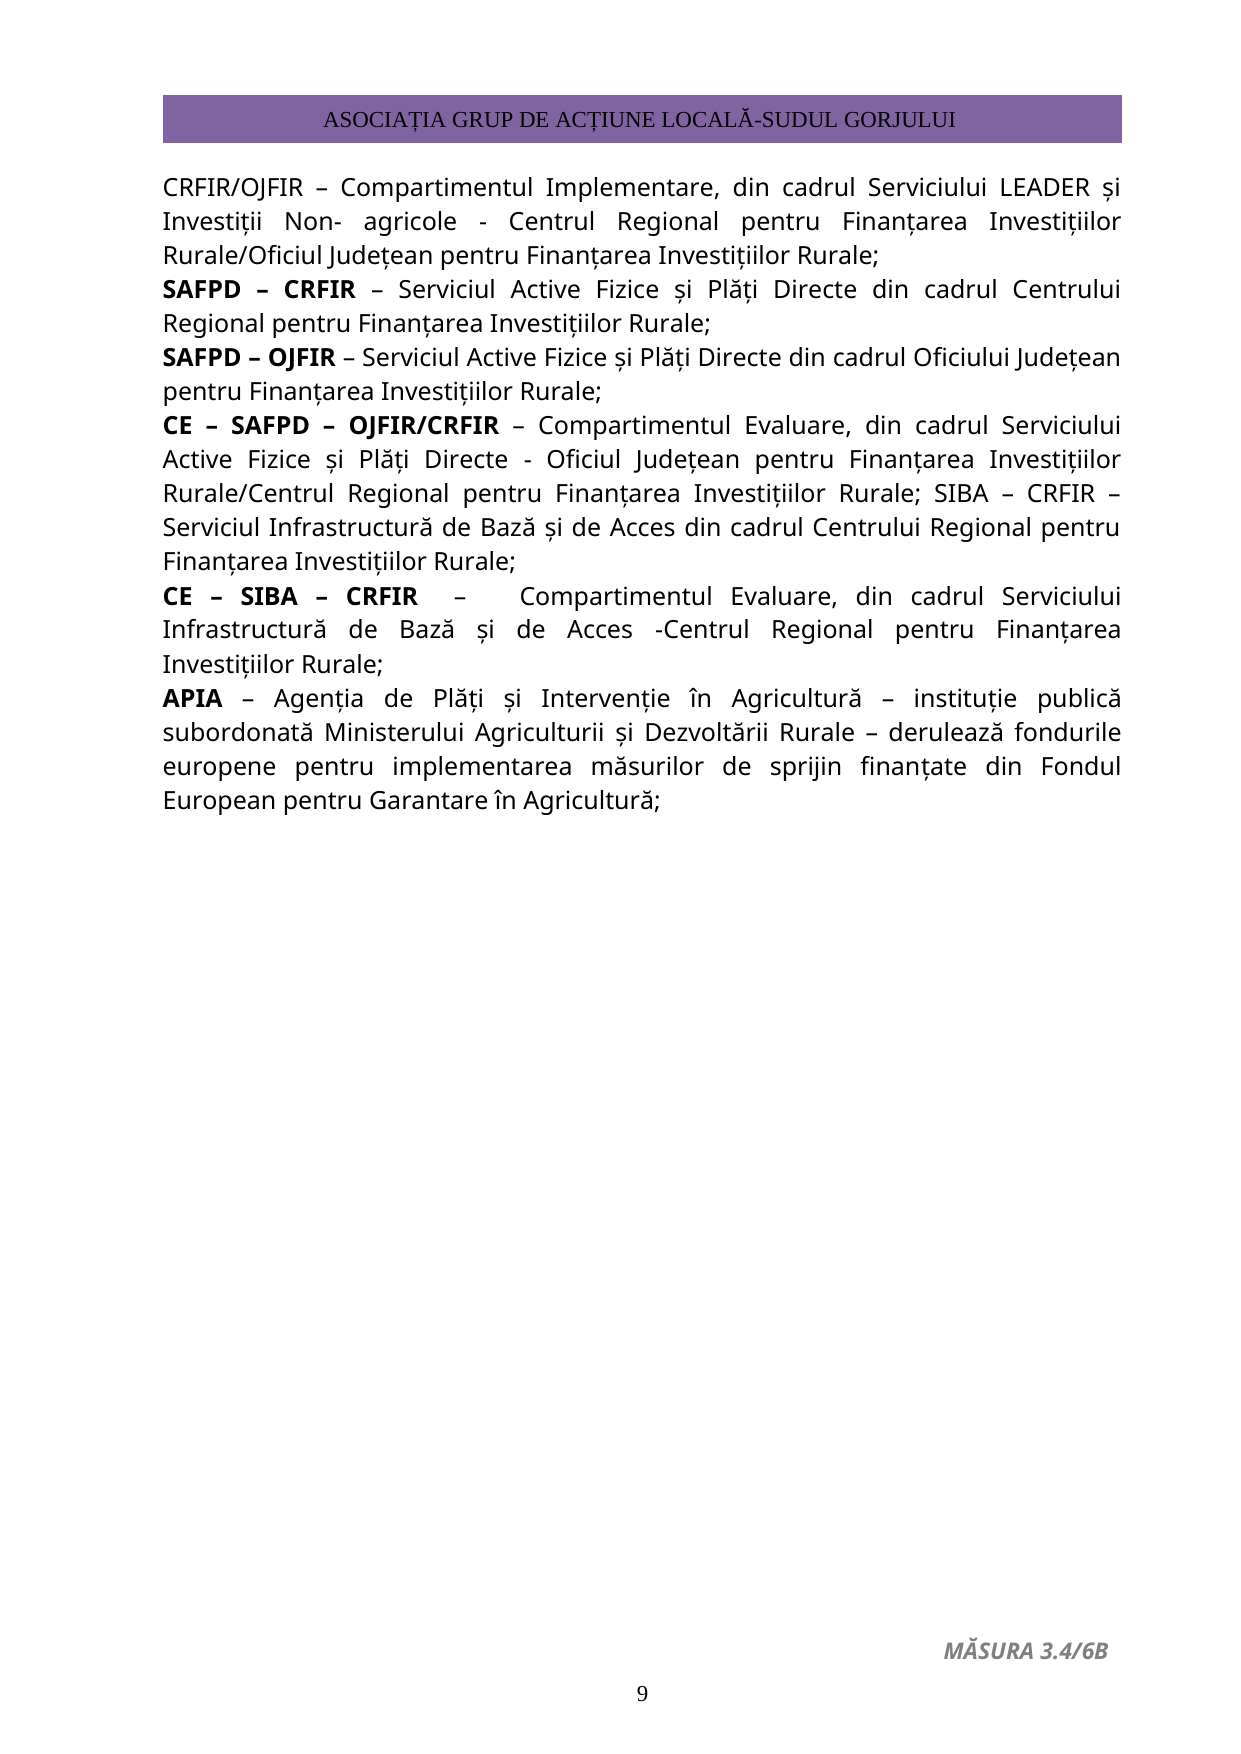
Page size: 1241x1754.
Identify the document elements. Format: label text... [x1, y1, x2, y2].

list SAFPD – OJFIR – Serviciul Active Fizice și Plăți Directe din cadrul Oficiului Județean pentru Finanțarea Investițiilor Rurale; [162, 340, 1122, 408]
list CE – SIBA – CRFIR – Compartimentul Evaluare, din cadrul Serviciului Infrastructură de Bază și de Acces ‐Centrul Regional pentru Finanțarea Investițiilor Rurale; [162, 578, 1122, 680]
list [162, 169, 1122, 272]
list CE – SAFPD – OJFIR/CRFIR – Compartimentul Evaluare, din cadrul Serviciului Active Fizice și Plăți Directe ‐ Oficiul Județean pentru Finanțarea Investițiilor Rurale/Centrul Regional pentru Finanțarea Investițiilor Rurale; SIBA – CRFIR – Serviciul Infrastructură de Bază și de Acces din cadrul Centrului Regional pentru Finanțarea Investițiilor Rurale; [162, 408, 1122, 578]
subtitle APIA – Agenţia de Plăţi şi Intervenţie în Agricultură – instituţie publică subordonată Ministerului Agriculturii şi Dezvoltării Rurale – derulează fondurile europene pentru implementarea măsurilor de sprijin finanţate din Fondul European pentru Garantare în Agricultură; [162, 680, 1122, 817]
list SAFPD – CRFIR – Serviciul Active Fizice și Plăți Directe din cadrul Centrului Regional pentru Finanțarea Investițiilor Rurale; [162, 272, 1122, 340]
